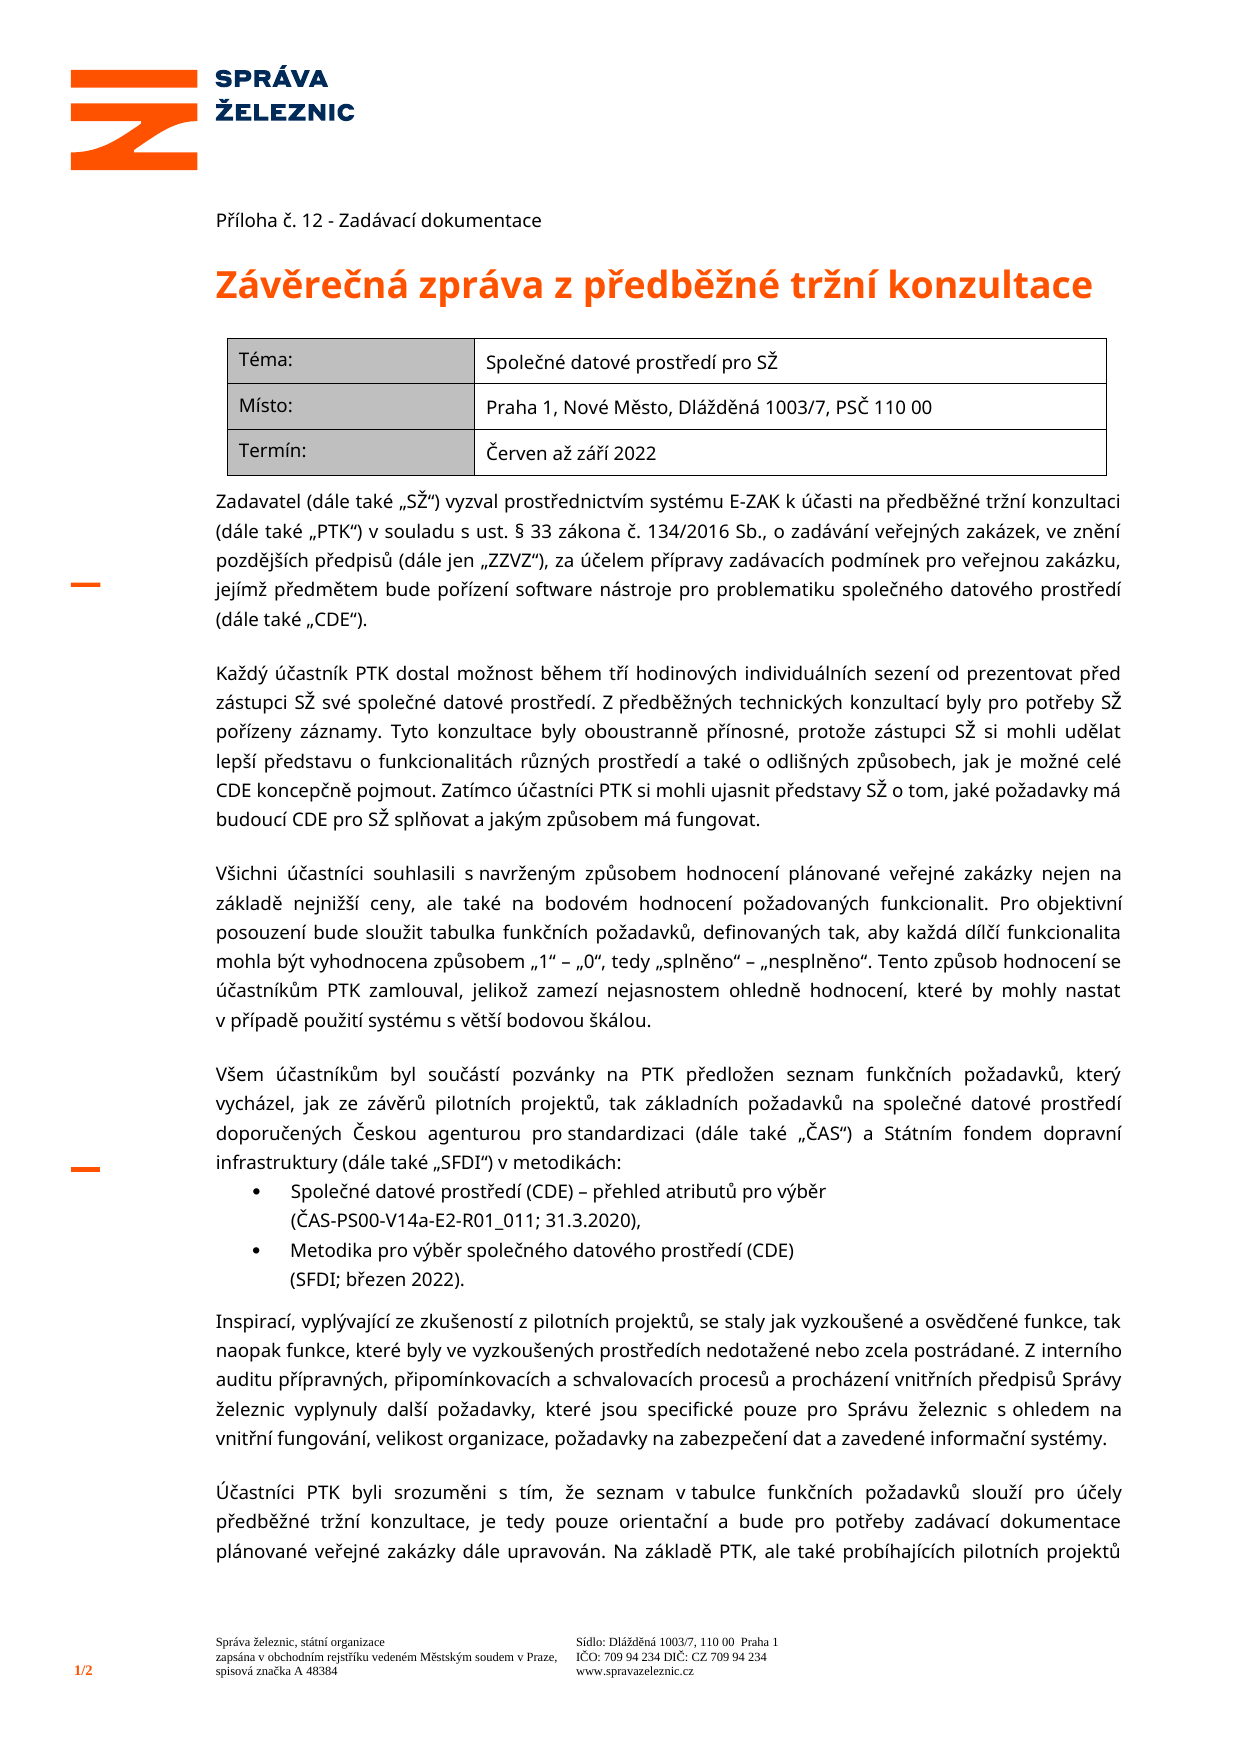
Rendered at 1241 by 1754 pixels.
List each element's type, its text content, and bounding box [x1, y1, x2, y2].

table_cell Místo: [228, 384, 474, 429]
list Metodika pro výběr společného datového prostředí (CDE) (SFDI; březen 2022). [253, 1237, 1122, 1292]
text Příloha č. 12 - Zadávací dokumentace [216, 207, 1122, 233]
text Závěrečná zpráva z předběžné tržní konzultace [216, 258, 1122, 309]
table_cell Červen až září 2022 [475, 430, 1106, 475]
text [216, 1479, 1122, 1563]
list Společné datové prostředí (CDE) – přehled atributů pro výběr (ČAS-PS00-V14a-E2-R01_011; 31.3.2020), [253, 1178, 1122, 1233]
table_cell Termín: [228, 430, 474, 475]
text Zadavatel (dále také „SŽ“) vyzval prostřednictvím systému E-ZAK k účasti na předběžné tržní konzultaci (dále také „PTK“) v souladu s ust. § 33 zákona č. 134/2016 Sb., o zadávání veřejných zakázek, ve znění pozdějších předpisů (dále jen „ZZVZ“), za účelem přípravy zadávacích podmínek pro veřejnou zakázku, jejímž předmětem bude pořízení software nástroje pro problematiku společného datového prostředí (dále také „CDE“). [216, 489, 1122, 631]
table_header Společné datové prostředí pro SŽ [475, 339, 1106, 383]
text Každý účastník PTK dostal možnost během tří hodinových individuálních sezení od prezentovat před zástupci SŽ své společné datové prostředí. Z předběžných technických konzultací byly pro potřeby SŽ pořízeny záznamy. Tyto konzultace byly oboustranně přínosné, protože zástupci SŽ si mohli udělat lepší představu o funkcionalitách různých prostředí a také o odlišných způsobech, jak je možné celé CDE koncepčně pojmout. Zatímco účastníci PTK si mohli ujasnit představy SŽ o tom, jaké požadavky má budoucí CDE pro SŽ splňovat a jakým způsobem má fungovat. [216, 660, 1122, 832]
text Všichni účastníci souhlasili s navrženým způsobem hodnocení plánované veřejné zakázky nejen na základě nejnižší ceny, ale také na bodovém hodnocení požadovaných funkcionalit. Pro objektivní posouzení bude sloužit tabulka funkčních požadavků, definovaných tak, aby každá dílčí funkcionalita mohla být vyhodnocena způsobem „1“ – „0“, tedy „splněno“ – „nesplněno“. Tento způsob hodnocení se účastníkům PTK zamlouval, jelikož zamezí nejasnostem ohledně hodnocení, které by mohly nastat v případě použití systému s větší bodovou škálou. [216, 861, 1122, 1033]
text Inspirací, vyplývající ze zkušeností z pilotních projektů, se staly jak vyzkoušené a osvědčené funkce, tak naopak funkce, které byly ve vyzkoušených prostředích nedotažené nebo zcela postrádané. Z interního auditu přípravných, připomínkovacích a schvalovacích procesů a procházení vnitřních předpisů Správy železnic vyplynuly další požadavky, které jsou specifické pouze pro Správu železnic s ohledem na vnitřní fungování, velikost organizace, požadavky na zabezpečení dat a zavedené informační systémy. [216, 1308, 1122, 1451]
table_header Téma: [228, 339, 474, 383]
text Všem účastníkům byl součástí pozvánky na PTK předložen seznam funkčních požadavků, který vycházel, jak ze závěrů pilotních projektů, tak základních požadavků na společné datové prostředí doporučených Českou agenturou pro standardizaci (dále také „ČAS“) a Státním fondem dopravní infrastruktury (dále také „SFDI“) v metodikách: [216, 1061, 1122, 1175]
table_cell Praha 1, Nové Město, Dlážděná 1003/7, PSČ 110 00 [475, 384, 1106, 429]
